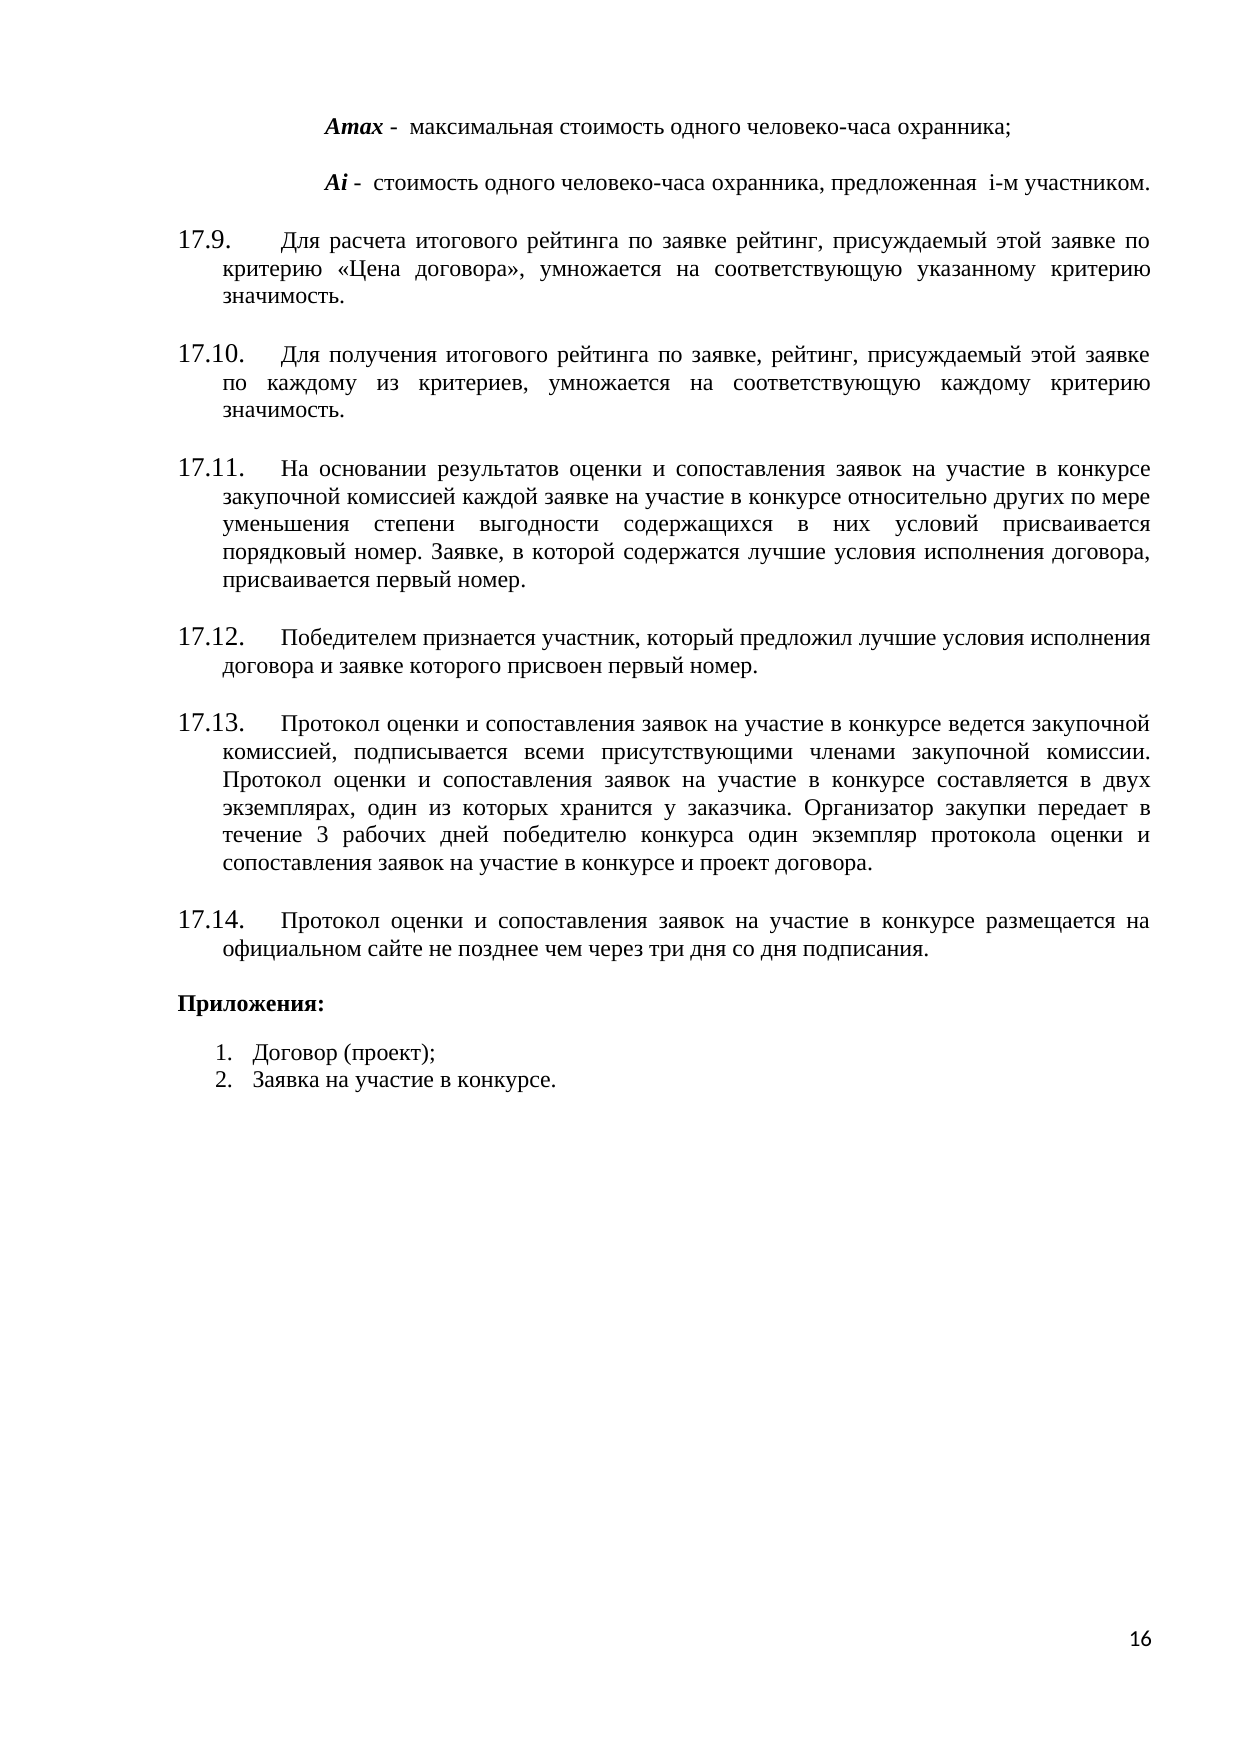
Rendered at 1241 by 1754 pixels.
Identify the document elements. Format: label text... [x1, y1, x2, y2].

list Протокол оценки и сопоставления заявок на участие в конкурсе ведется закупочной комиссией, подписывается всеми присутствующими членами закупочной комиссии. Протокол оценки и сопоставления заявок на участие в конкурсе составляется в двух экземплярах, один из которых хранится у заказчика. Организатор закупки передает в течение 3 рабочих дней победителю конкурса один экземпляр протокола оценки и сопоставления заявок на участие в конкурсе и проект договора. [177, 706, 1152, 875]
list Протокол оценки и сопоставления заявок на участие в конкурсе размещается на официальном сайте не позднее чем через три дня со дня подписания. [177, 903, 1152, 962]
text Приложения: [177, 989, 1152, 1017]
list Для получения итогового рейтинга по заявке, рейтинг, присуждаемый этой заявке по каждому из критериев, умножается на соответствующую каждому критерию значимость. [177, 337, 1152, 423]
list Для расчета итогового рейтинга по заявке рейтинг, присуждаемый этой заявке по критерию «Цена договора», умножается на соответствующую указанному критерию значимость. [177, 223, 1152, 309]
list Заявка на участие в конкурсе. [215, 1065, 1152, 1093]
list Договор (проект); [215, 1038, 1152, 1065]
list На основании результатов оценки и сопоставления заявок на участие в конкурсе закупочной комиссией каждой заявке на участие в конкурсе относительно других по мере уменьшения степени выгодности содержащихся в них условий присваивается порядковый номер. Заявке, в которой содержатся лучшие условия исполнения договора, присваивается первый номер. [177, 451, 1152, 592]
text Amax - максимальная стоимость одного человеко-часа охранника; [266, 112, 1152, 140]
list Победителем признается участник, который предложил лучшие условия исполнения договора и заявке которого присвоен первый номер. [177, 620, 1152, 679]
text Ai - стоимость одного человеко-часа охранника, предложенная i-м участником. [266, 168, 1152, 195]
